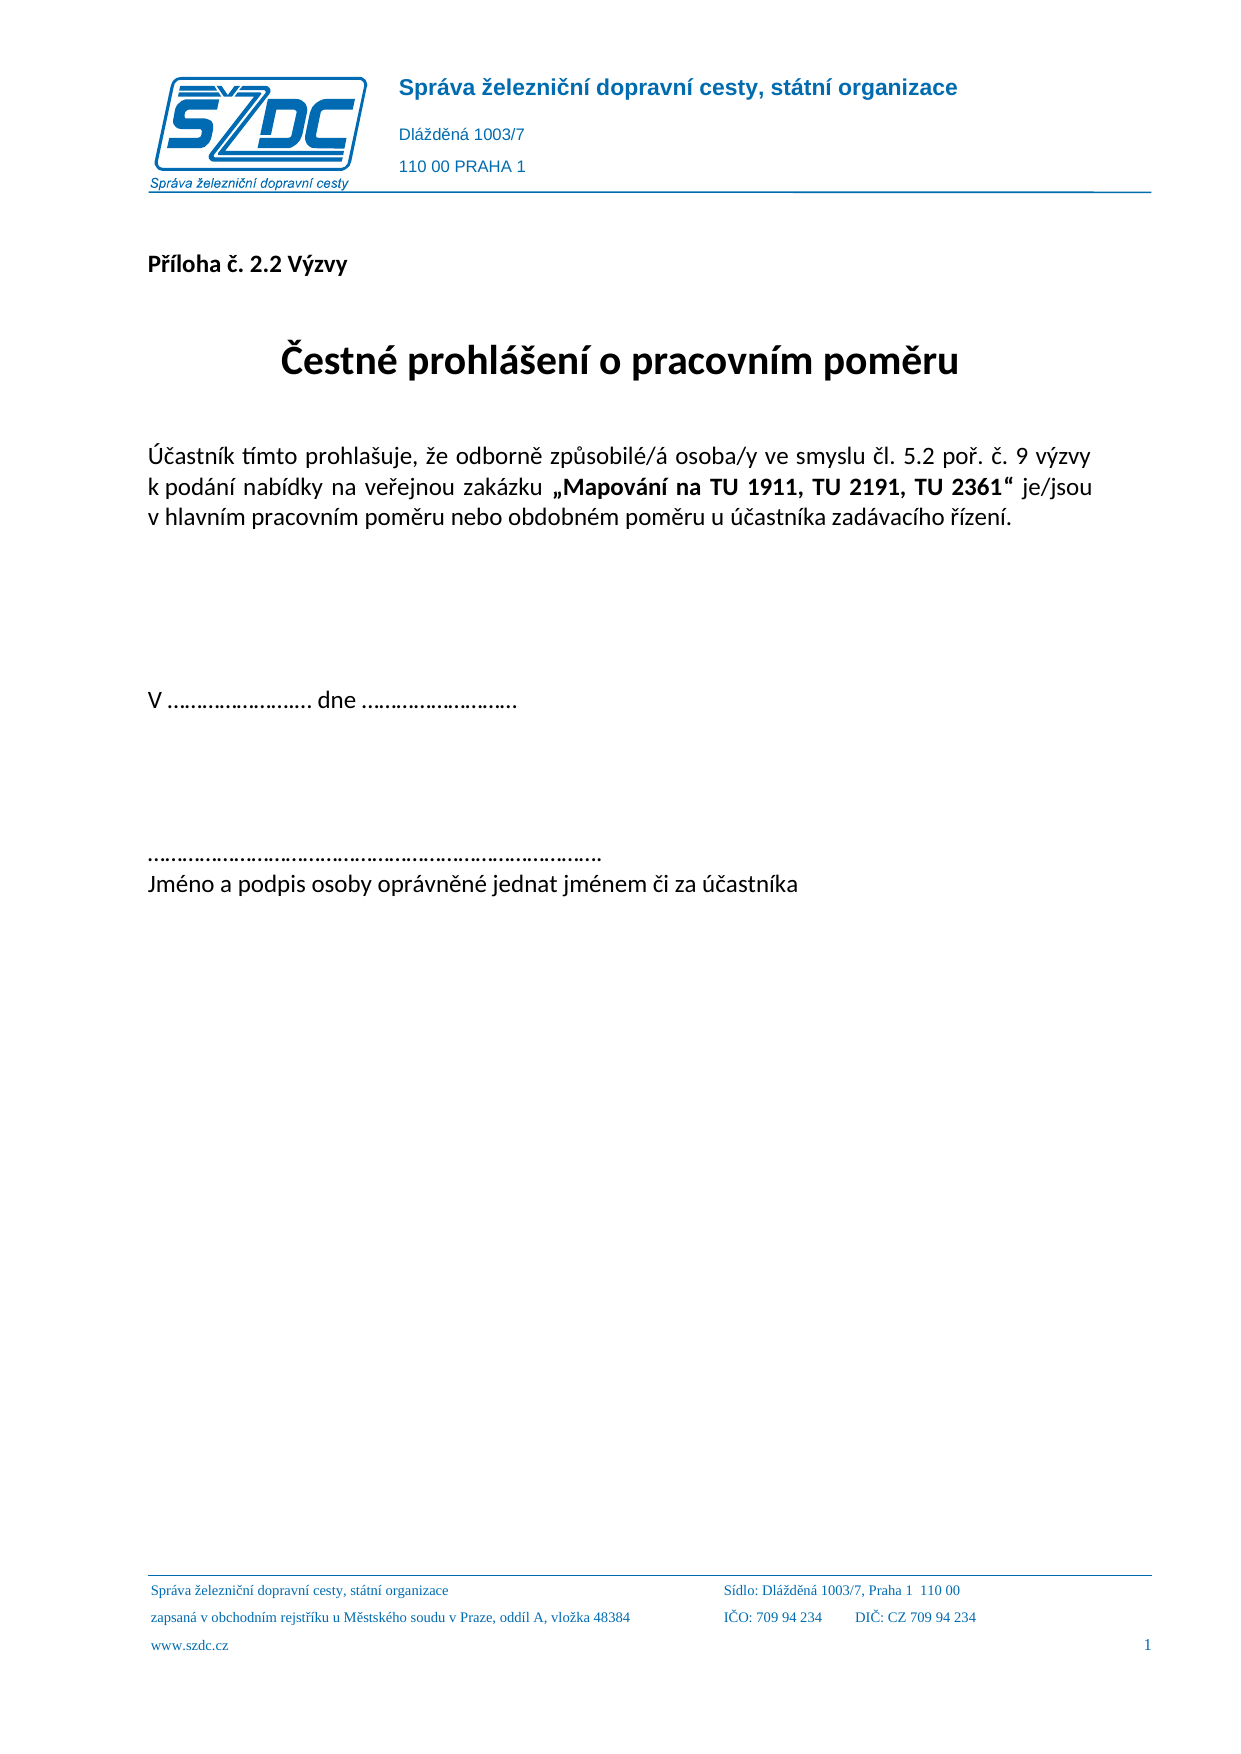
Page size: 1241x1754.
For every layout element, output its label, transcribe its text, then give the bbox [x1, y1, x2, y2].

title Čestné prohlášení o pracovním poměru [148, 334, 1093, 385]
text ……………………………………………………………………. [148, 837, 1092, 868]
text Účastník tímto prohlašuje, že odborně způsobilé/á osoba/y ve smyslu čl. 5.2 poř. č. 9 výzvy k podání nabídky na veřejnou zakázku „Mapování na TU 1911, TU 2191, TU 2361“ je/jsou v hlavním pracovním poměru nebo obdobném poměru u účastníka zadávacího řízení. [148, 441, 1093, 532]
text V ………………….… dne ……………………… [148, 685, 1092, 715]
text Jméno a podpis osoby oprávněné jednat jménem či za účastníka [148, 868, 1092, 898]
text Příloha č. 2.2 Výzvy [148, 248, 1093, 279]
